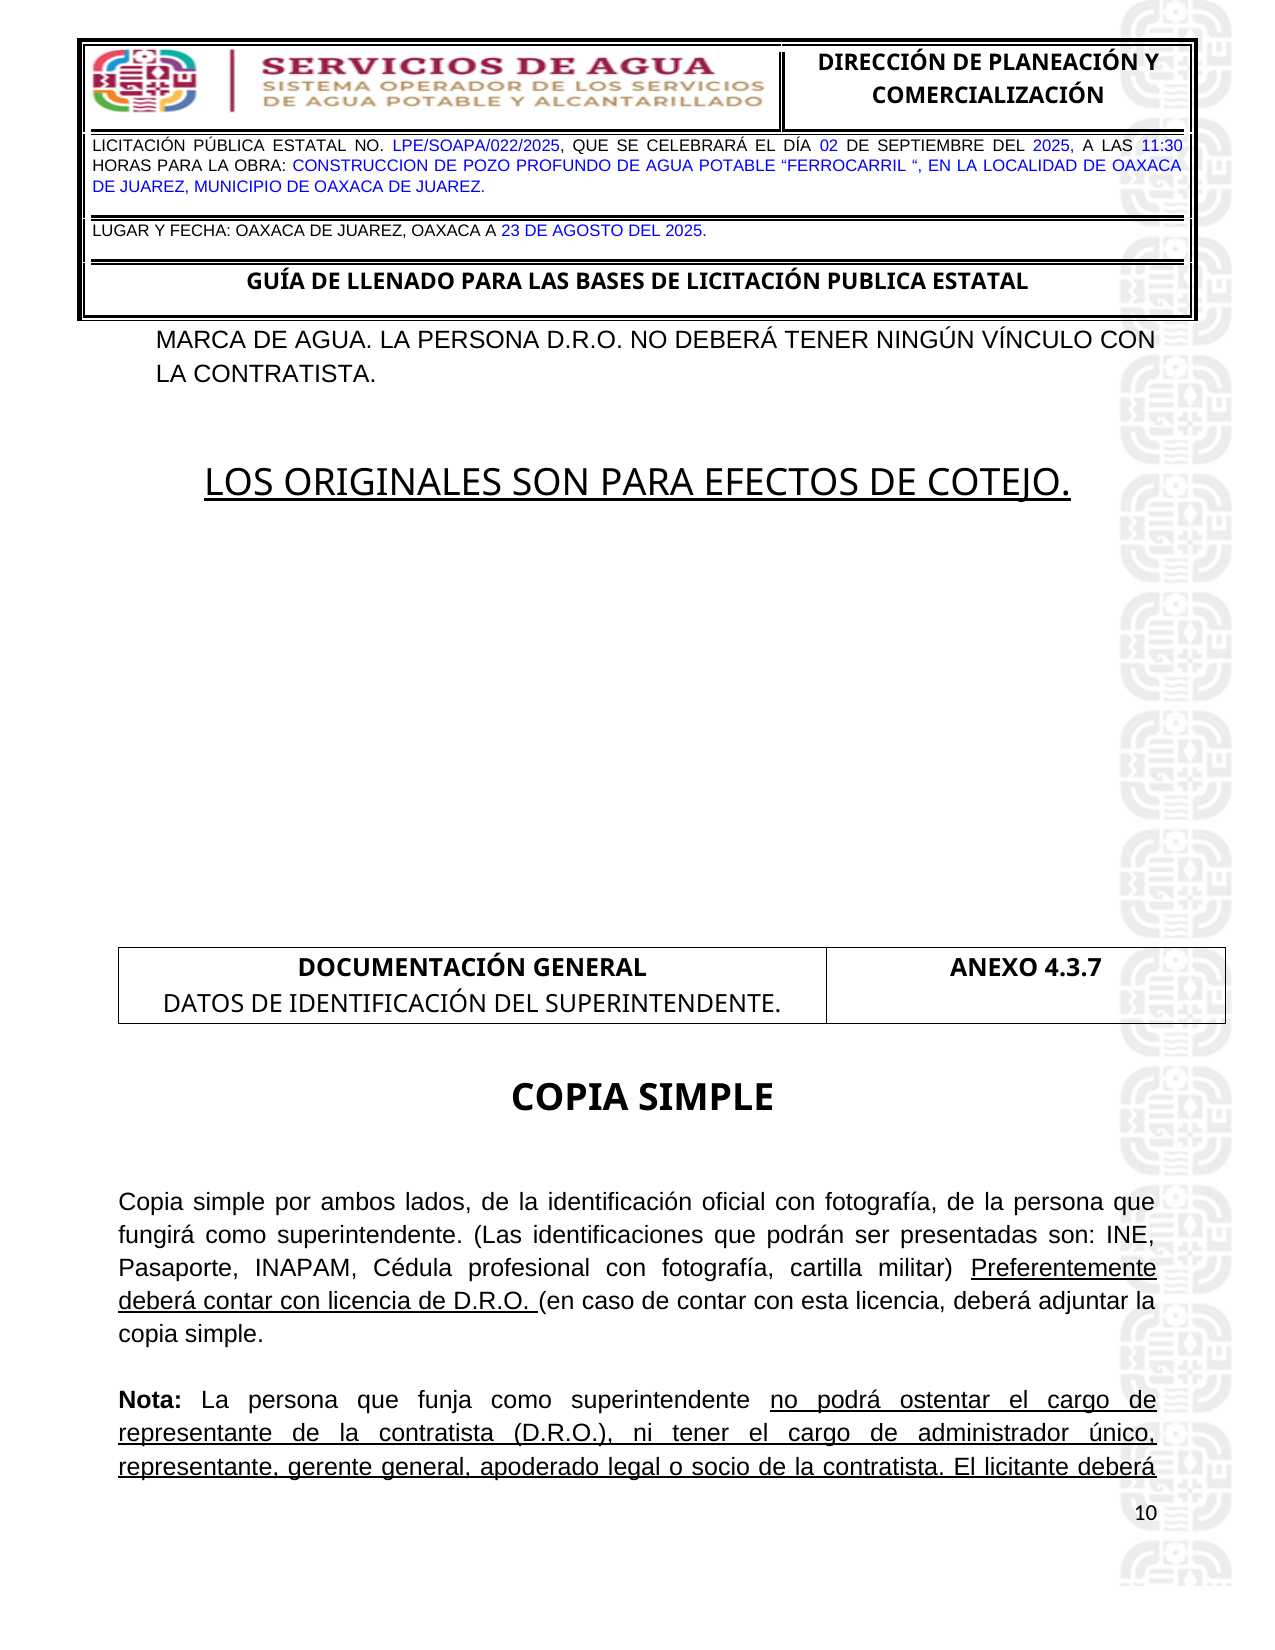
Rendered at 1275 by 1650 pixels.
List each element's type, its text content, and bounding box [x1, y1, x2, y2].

picture [1105, 0, 1235, 1586]
text Copia simple por ambos lados, de la identificación oficial con fotografía, de la persona que fungirá como superintendente. (Las identificaciones que podrán ser presentadas son: INE, Pasaporte, INAPAM, Cédula profesional con fotografía, cartilla militar) Preferentemente deberá contar con licencia de D.R.O. (en caso de contar con esta licencia, deberá adjuntar la copia simple. [118, 1187, 1157, 1348]
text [156, 154, 1157, 215]
picture [1105, 42, 1194, 320]
text COPIA SIMPLE [118, 1070, 1157, 1121]
picture [88, 46, 773, 123]
text LOS ORIGINALES SON PARA EFECTOS DE COTEJO. [118, 455, 1157, 506]
picture [1106, 56, 1114, 67]
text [118, 1445, 1157, 1476]
table_header ANEXO 4.3.7 [827, 948, 1225, 1023]
table_header DOCUMENTACIÓN GENERAL DATOS DE IDENTIFICACIÓN DEL SUPERINTENDENTE. [119, 948, 826, 1023]
